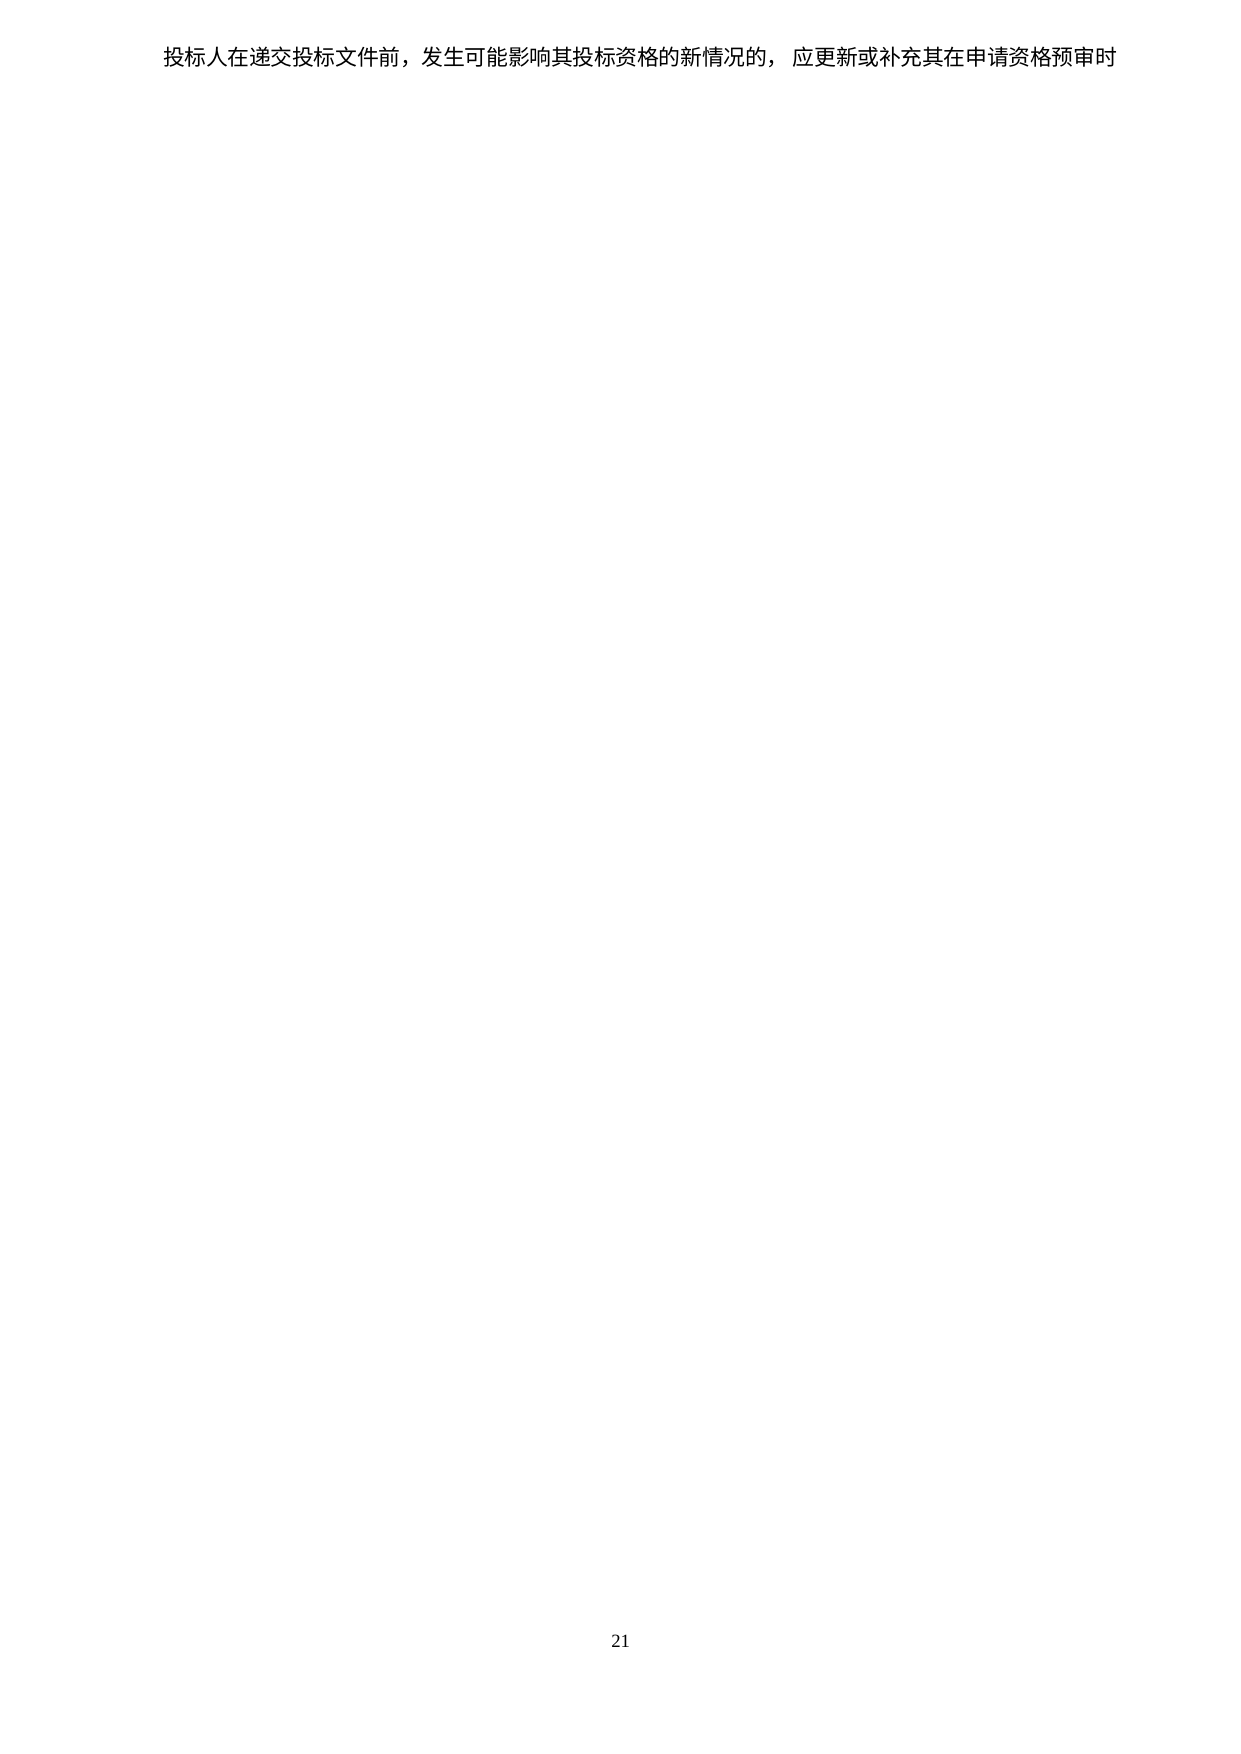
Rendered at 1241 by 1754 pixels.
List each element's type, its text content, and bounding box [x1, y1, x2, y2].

text 投标人在递交投标文件前，发生可能影响其投标资格的新情况的， 应更新或补充其在申请资格预审时 [163, 42, 1123, 71]
